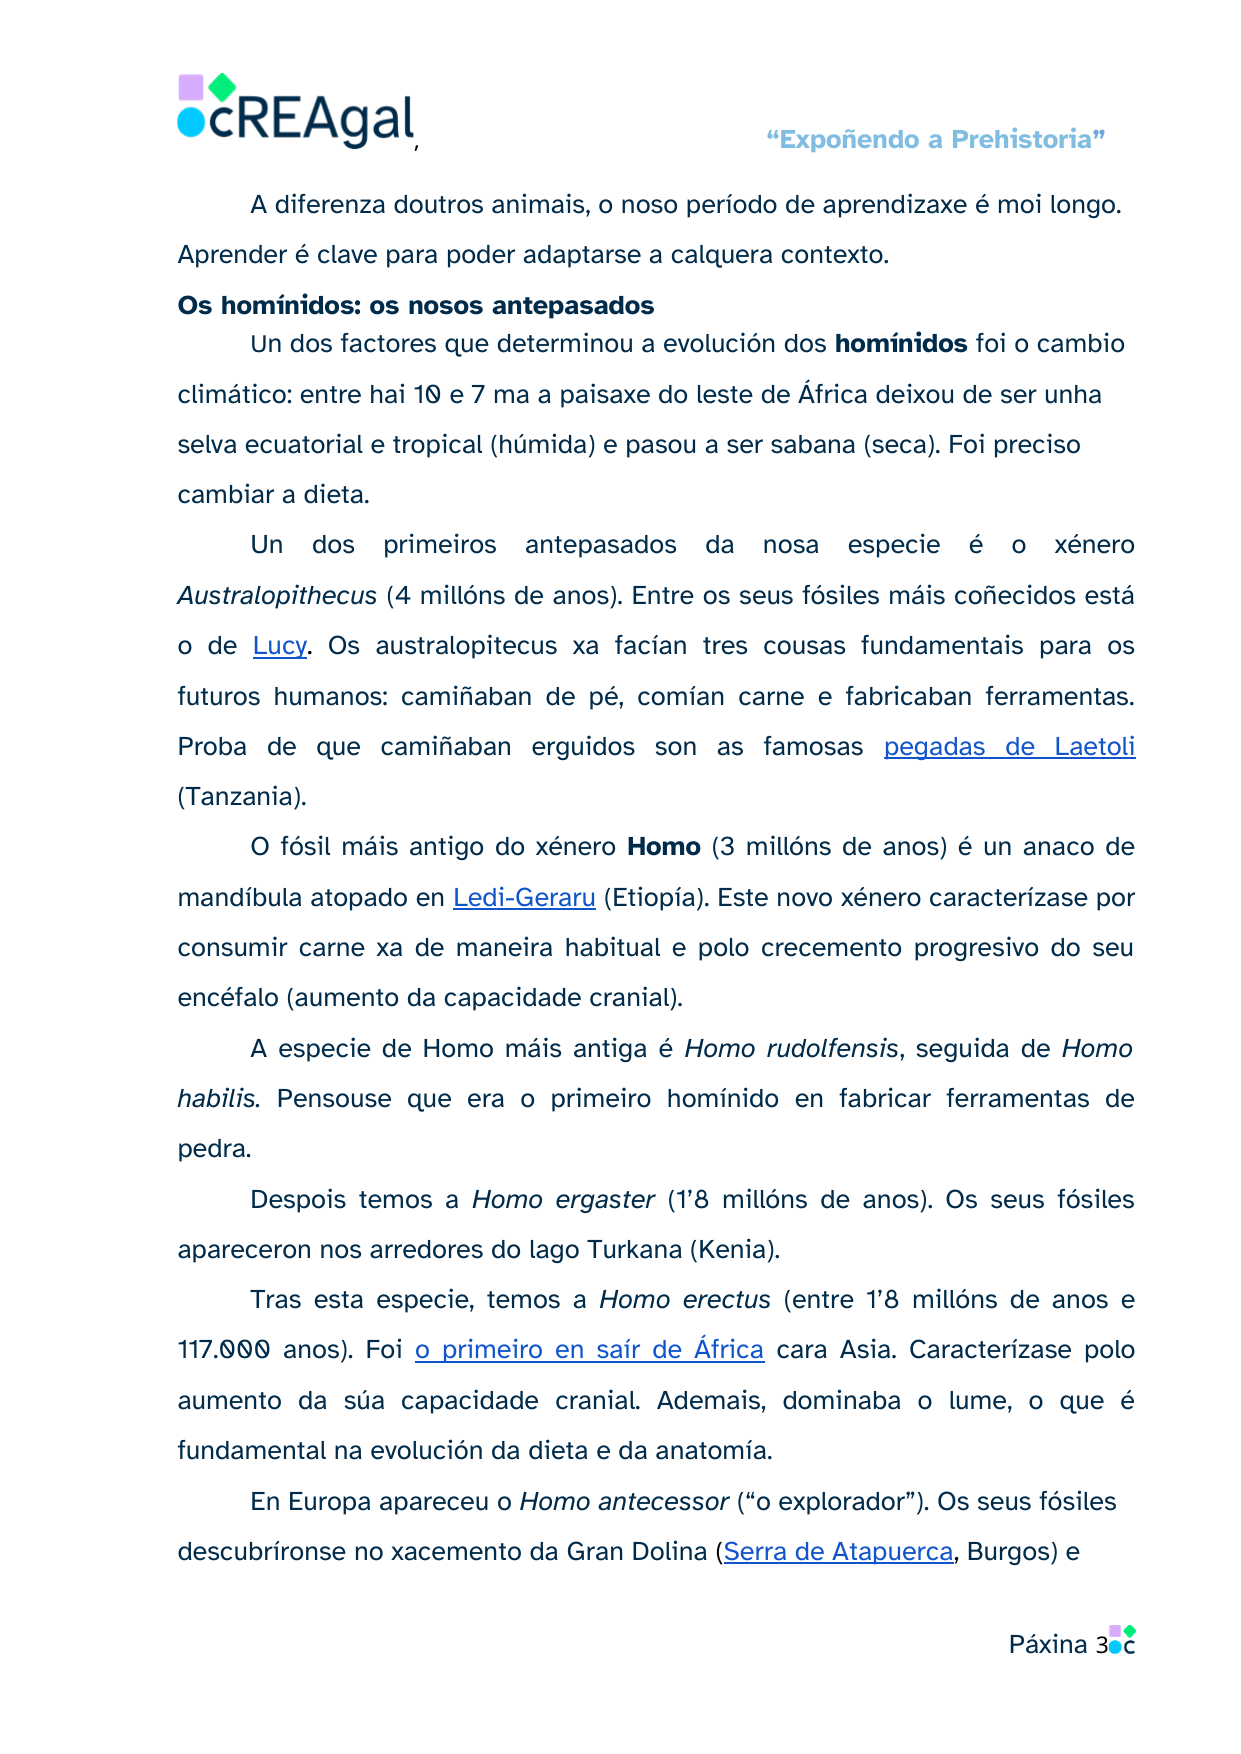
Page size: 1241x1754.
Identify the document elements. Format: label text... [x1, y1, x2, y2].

text O fósil máis antigo do xénero Homo (3 millóns de anos) é un anaco de mandíbula atopado en Ledi-Geraru (Etiopía). Este novo xénero caracterízase por consumir carne xa de maneira habitual e polo crecemento progresivo do seu encéfalo (aumento da capacidade cranial). [177, 830, 1136, 1014]
text Un dos primeiros antepasados da nosa especie é o xénero Australopithecus (4 millóns de anos). Entre os seus fósiles máis coñecidos está o de Lucy. Os australopitecus xa facían tres cousas fundamentais para os futuros humanos: camiñaban de pé, comían carne e fabricaban ferramentas. Proba de que camiñaban erguidos son as famosas pegadas de Laetoli (Tanzania). [177, 528, 1136, 813]
text Tras esta especie, temos a Homo erectus (entre 1’8 millóns de anos e 117.000 anos). Foi o primeiro en saír de África cara Asia. Caracterízase polo aumento da súa capacidade cranial. Ademais, dominaba o lume, o que é fundamental na evolución da dieta e da anatomía. [177, 1283, 1136, 1467]
text Un dos factores que determinou a evolución dos homínidos foi o cambio climático: entre hai 10 e 7 ma a paisaxe do leste de África deixou de ser unha selva ecuatorial e tropical (húmida) e pasou a ser sabana (seca). Foi preciso cambiar a dieta. [177, 327, 1136, 511]
text A diferenza doutros animais, o noso período de aprendizaxe é moi longo. Aprender é clave para poder adaptarse a calquera contexto. [177, 188, 1136, 272]
picture [177, 73, 414, 149]
text A especie de Homo máis antiga é Homo rudolfensis, seguida de Homo habilis. Pensouse que era o primeiro homínido en fabricar ferramentas de pedra. [177, 1031, 1136, 1166]
text Os homínidos: os nosos antepasados [177, 288, 1136, 322]
picture [1108, 1625, 1136, 1654]
text Despois temos a Homo ergaster (1’8 millóns de anos). Os seus fósiles apareceron nos arredores do lago Turkana (Kenia). [177, 1182, 1136, 1266]
